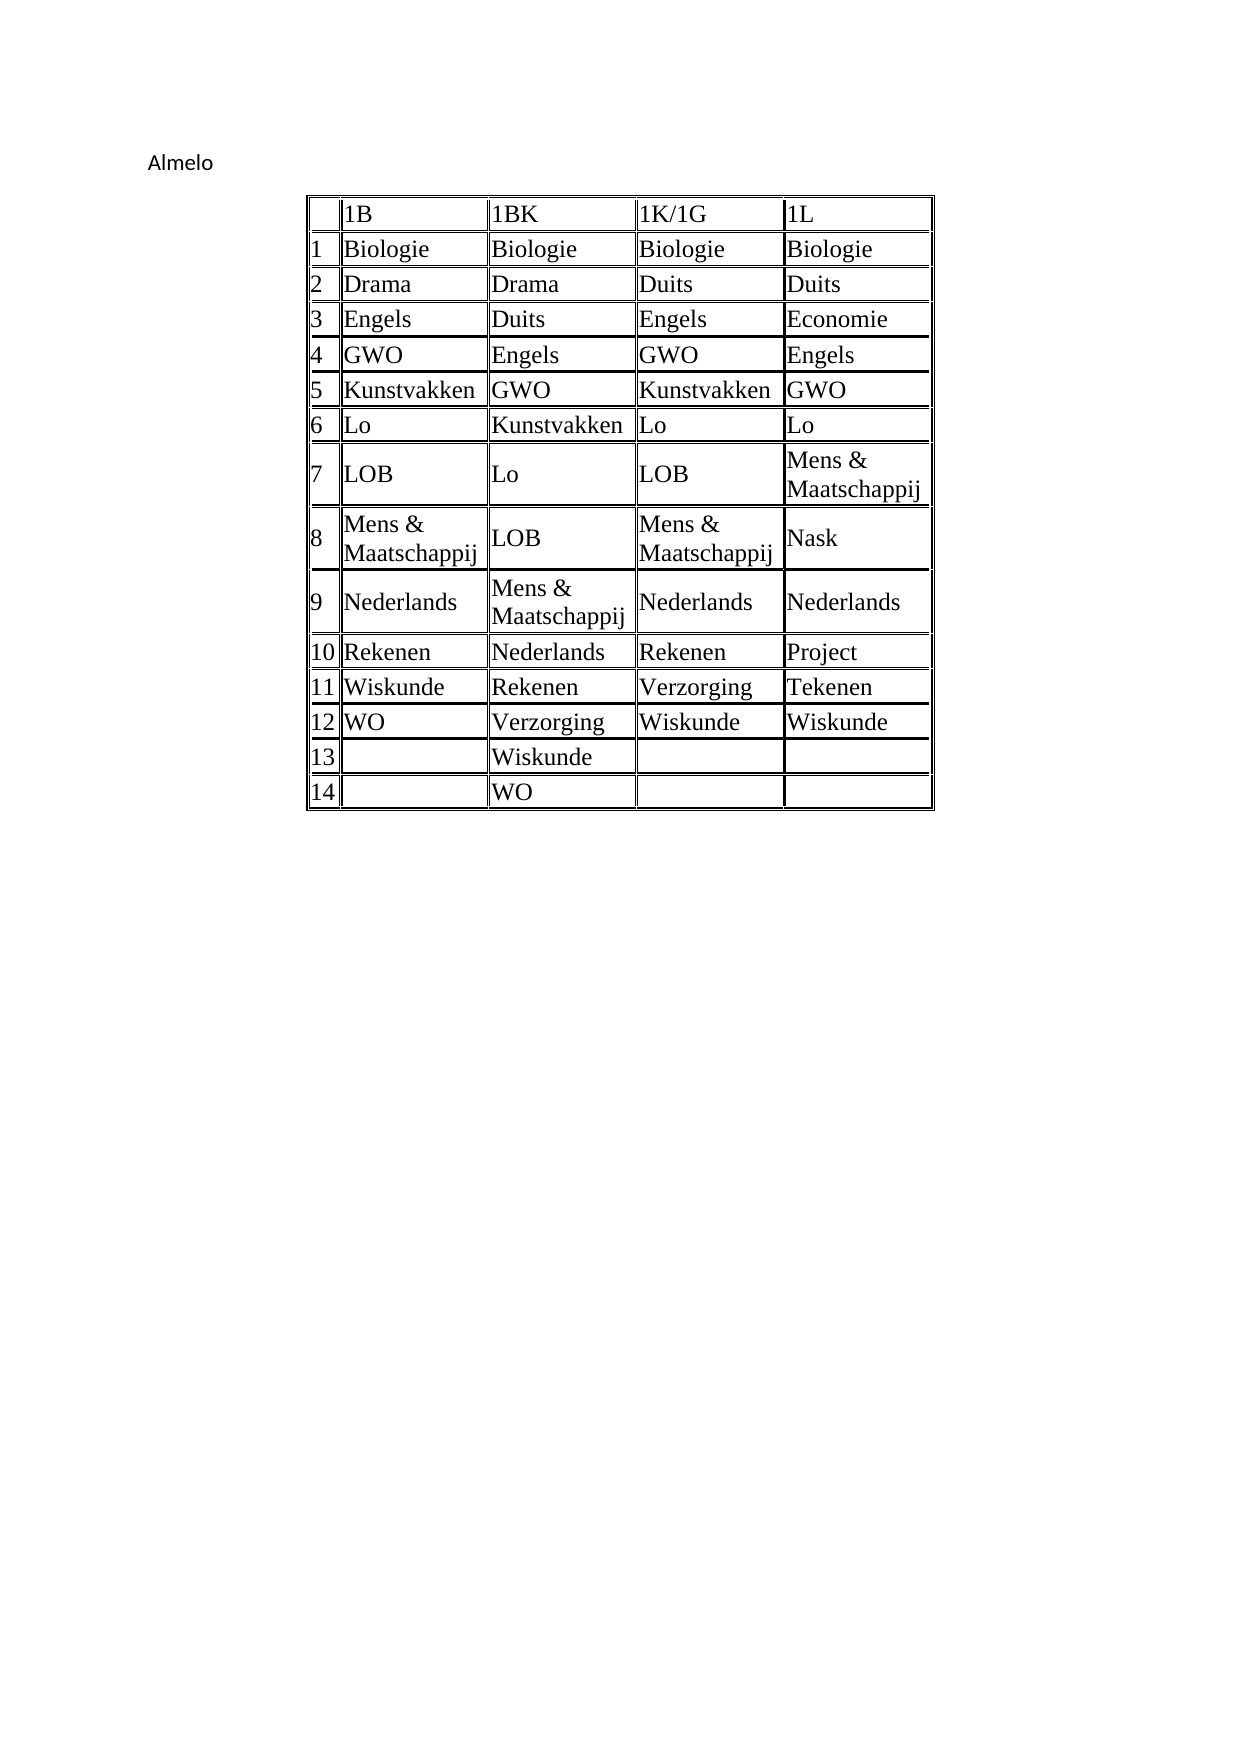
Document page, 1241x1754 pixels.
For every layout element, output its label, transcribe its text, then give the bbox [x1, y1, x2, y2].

table_cell GWO [343, 338, 487, 370]
table_cell Duits [784, 265, 933, 300]
table_cell Lo [343, 409, 487, 440]
table_cell Duits [490, 303, 635, 335]
table_cell GWO [638, 338, 783, 370]
table_cell Nederlands [638, 571, 783, 632]
table_cell Wiskunde [638, 705, 783, 737]
table_cell Rekenen [638, 635, 783, 667]
table_cell Economie [784, 300, 933, 335]
table_cell Lo [638, 409, 783, 440]
table_cell WO [489, 776, 636, 807]
table_cell GWO [490, 373, 635, 405]
table_cell 5 [310, 370, 339, 405]
table_cell [341, 776, 489, 807]
text Almelo [148, 148, 1093, 176]
table_cell Mens & Maatschappij [786, 440, 932, 504]
table_cell Wiskunde [343, 670, 487, 702]
table_cell Nask [786, 504, 932, 568]
table_cell Nederlands [490, 635, 635, 667]
table_cell Duits [638, 268, 783, 300]
table_cell Wiskunde [786, 702, 931, 737]
table_cell [343, 740, 487, 772]
table_cell 14 [310, 772, 341, 807]
table_cell LOB [638, 444, 783, 504]
table_cell GWO [786, 370, 931, 405]
table_cell Kunstvakken [343, 373, 487, 405]
table_header 1L [784, 198, 931, 229]
table_cell LOB [490, 508, 635, 568]
table_cell Biologie [490, 233, 635, 265]
table_cell [786, 737, 931, 772]
table_cell LOB [343, 444, 487, 504]
table_cell Mens & Maatschappij [490, 571, 635, 632]
table_cell 11 [308, 667, 341, 702]
table_cell Rekenen [490, 670, 635, 702]
table_cell Drama [490, 268, 635, 300]
table_header 1BK [489, 198, 636, 229]
table_cell Project [784, 632, 933, 667]
table_cell Mens & Maatschappij [343, 508, 487, 568]
table_cell Drama [343, 268, 487, 300]
table_cell 2 [308, 265, 341, 300]
table_cell Biologie [638, 233, 783, 265]
table_cell [636, 776, 784, 807]
table_cell Engels [786, 335, 931, 370]
table_cell Lo [786, 405, 932, 440]
table_cell Biologie [786, 230, 932, 265]
table_cell Wiskunde [490, 740, 635, 772]
table_cell 7 [310, 440, 339, 504]
table_cell Nederlands [786, 568, 933, 632]
table_cell 4 [310, 335, 339, 370]
table_cell 3 [308, 300, 341, 335]
table_cell Engels [490, 338, 635, 370]
table_cell [638, 740, 783, 772]
table_cell Engels [638, 303, 783, 335]
table_header 1K/1G [636, 196, 784, 229]
table_cell 1 [310, 230, 339, 265]
table_cell 12 [310, 702, 339, 737]
table_cell Kunstvakken [490, 409, 635, 440]
table_cell 8 [310, 504, 339, 568]
table_cell WO [343, 705, 487, 737]
table_cell Tekenen [784, 667, 933, 702]
table_header [310, 196, 341, 229]
table_cell 10 [308, 632, 341, 667]
table_cell [784, 772, 932, 807]
table_cell 6 [310, 405, 339, 440]
table_cell Verzorging [638, 670, 783, 702]
table_cell Kunstvakken [638, 373, 783, 405]
table_cell 13 [310, 737, 339, 772]
table_cell Lo [490, 444, 635, 504]
table_cell Engels [343, 303, 487, 335]
table_cell Biologie [343, 233, 487, 265]
table_header 1B [341, 198, 489, 229]
table_cell 9 [308, 568, 339, 632]
table_cell Mens & Maatschappij [638, 508, 783, 568]
table_cell Nederlands [343, 571, 487, 632]
table_cell Rekenen [343, 635, 487, 667]
table_cell Verzorging [490, 705, 635, 737]
